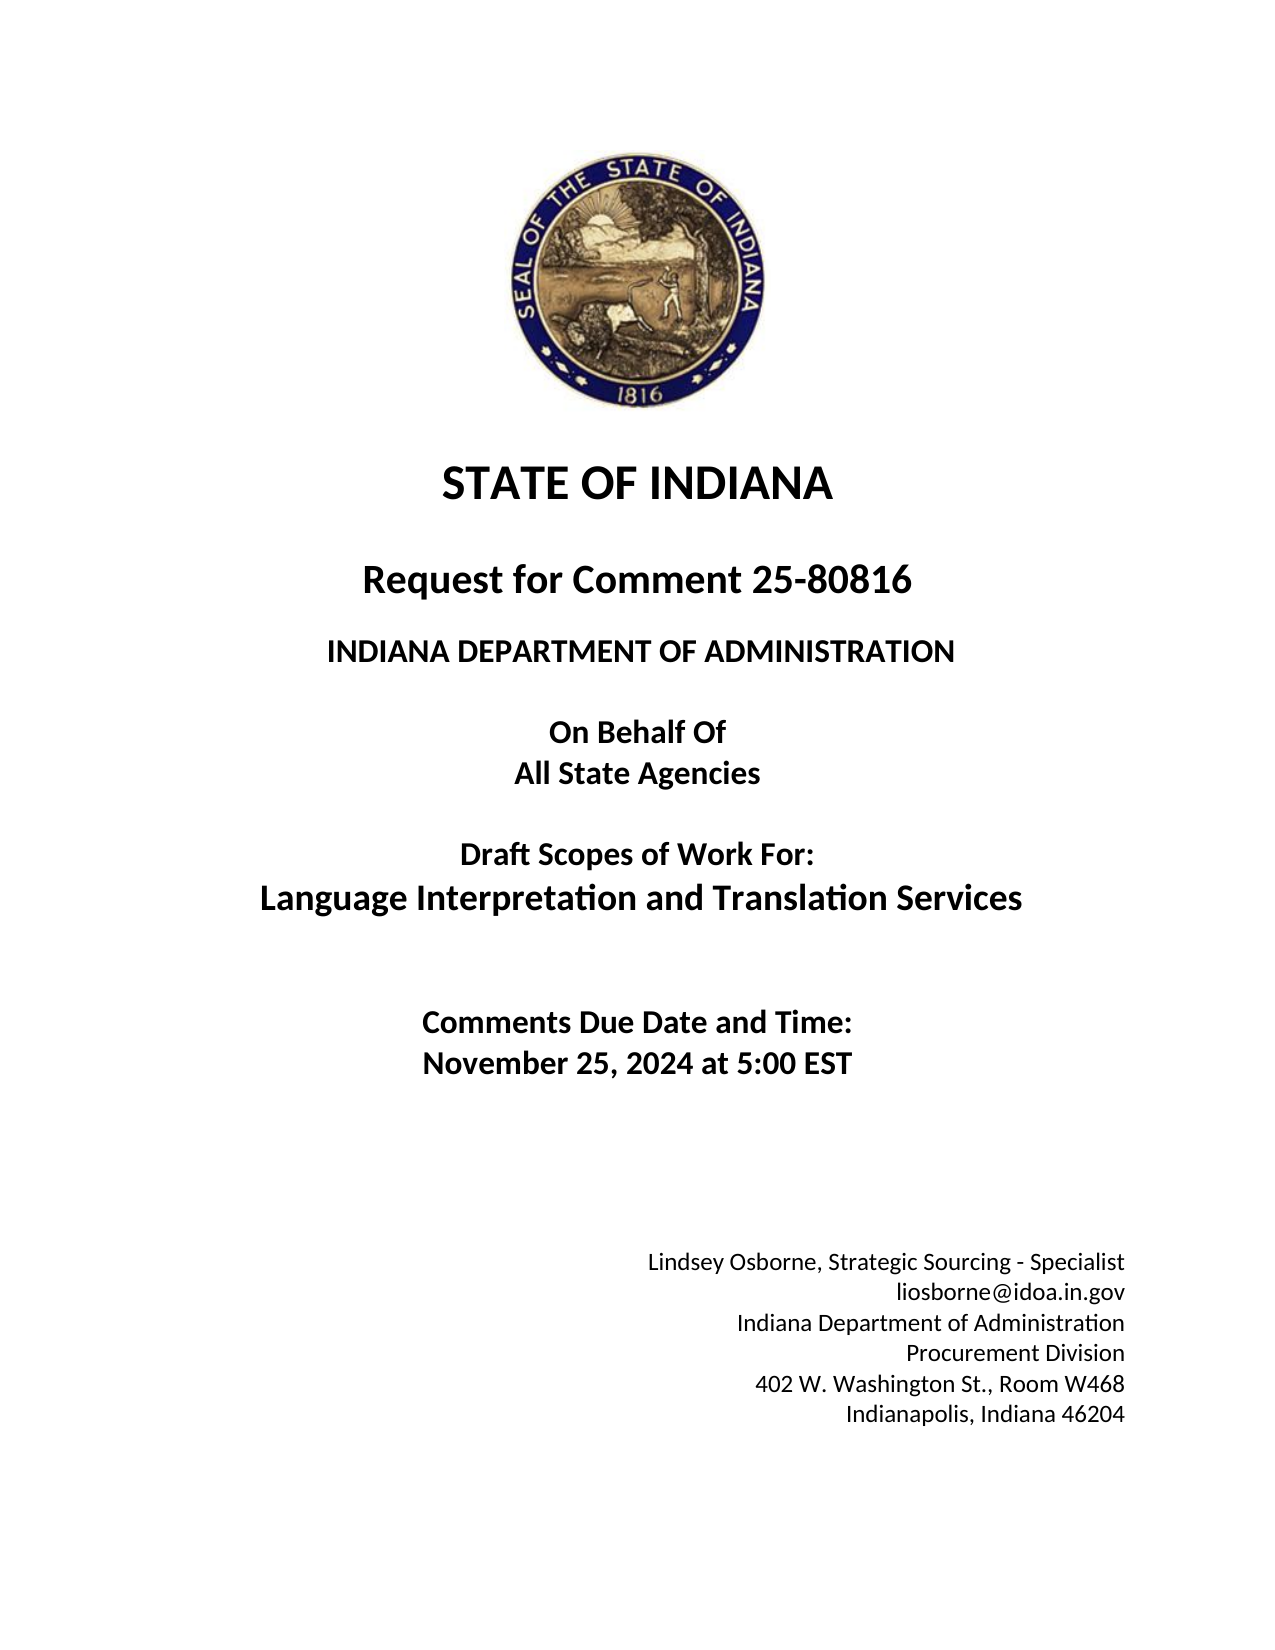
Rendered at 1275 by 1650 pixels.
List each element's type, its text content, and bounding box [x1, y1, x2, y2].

text liosborne@idoa.in.gov [150, 1276, 1125, 1307]
text November 25, 2024 at 5:00 EST [150, 1042, 1125, 1083]
text Indianapolis, Indiana 46204 [150, 1398, 1125, 1429]
text STATE OF INDIANA [150, 451, 1125, 512]
text Lindsey Osborne, Strategic Sourcing - Specialist [150, 1246, 1125, 1276]
text Comments Due Date and Time: [150, 1001, 1125, 1042]
text All State Agencies [150, 752, 1125, 793]
text Procurement Division [150, 1337, 1125, 1368]
text Draft Scopes of Work For: [150, 833, 1125, 874]
text 402 W. Washington St., Room W468 [150, 1368, 1125, 1398]
text INDIANA DEPARTMENT OF ADMINISTRATION [150, 630, 1125, 671]
text Language Interpretation and Translation Services [150, 874, 1125, 920]
text On Behalf Of [150, 711, 1125, 752]
picture [504, 150, 771, 413]
text Indiana Department of Administration [150, 1307, 1125, 1337]
text Request for Comment 25-80816 [150, 553, 1125, 603]
